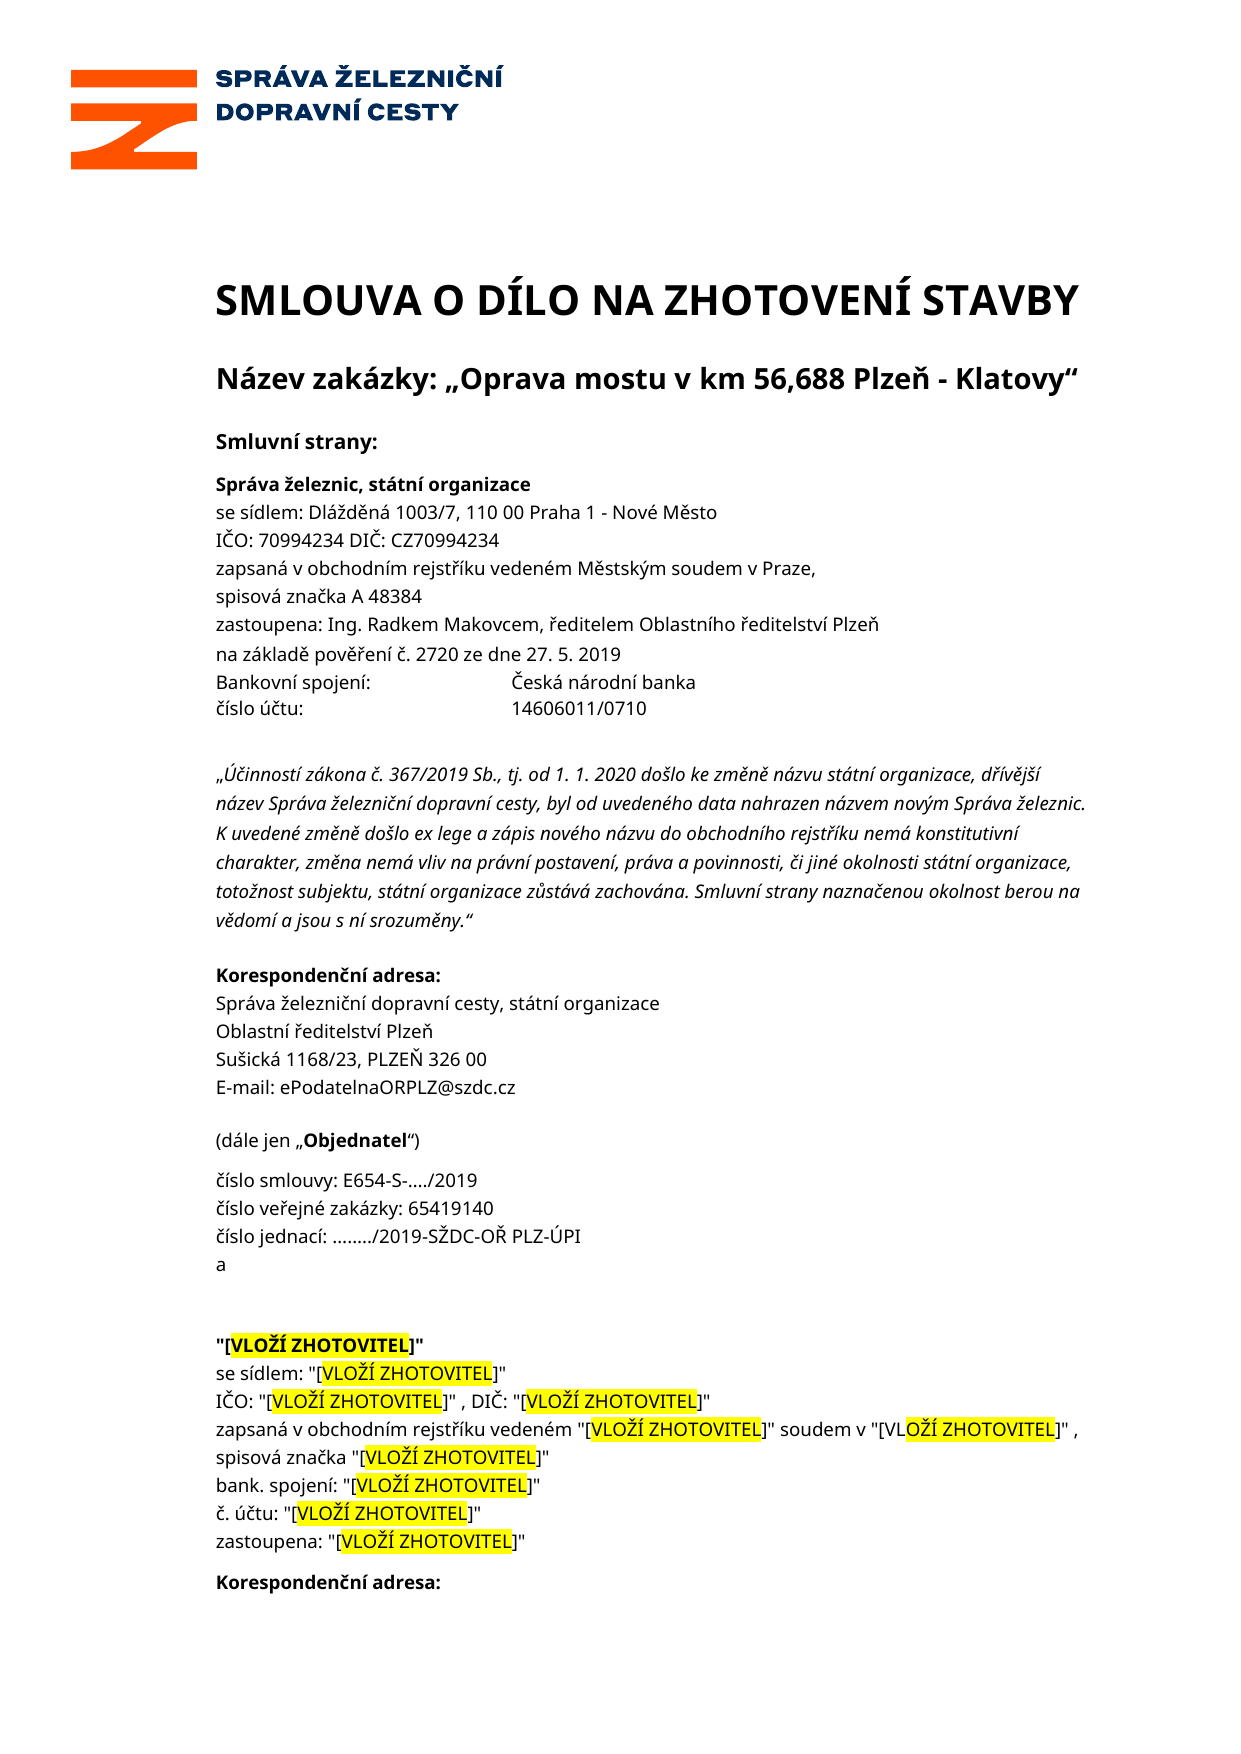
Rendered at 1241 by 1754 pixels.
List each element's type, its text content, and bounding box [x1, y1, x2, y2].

text zastoupena: "[VLOŽÍ ZHOTOVITEL]" [216, 1529, 341, 1554]
text Bankovní spojení: Česká národní banka [216, 670, 1093, 695]
text Oblastní ředitelství Plzeň [216, 1018, 1093, 1043]
text číslo jednací: ……../2019-SŽDC-OŘ PLZ-ÚPI [216, 1223, 1093, 1249]
text zastoupena: Ing. Radkem Makovcem, ředitelem Oblastního ředitelství Plzeň [216, 611, 1093, 637]
text zapsaná v obchodním rejstříku vedeném Městským soudem v Praze, [216, 555, 1093, 581]
text (dále jen „Objednatel“) [216, 1127, 1093, 1152]
text bank. spojení: "[VLOŽÍ ZHOTOVITEL]" [216, 1473, 356, 1498]
text se sídlem: "[VLOŽÍ ZHOTOVITEL]" [216, 1361, 322, 1386]
text "[VLOŽÍ ZHOTOVITEL]" [409, 1333, 1093, 1358]
text Smluvní strany: [216, 427, 1093, 456]
text spisová značka "[VLOŽÍ ZHOTOVITEL]" [216, 1445, 365, 1470]
text „Účinností zákona č. 367/2019 Sb., tj. od 1. 1. 2020 došlo ke změně názvu státní organizace, dřívější název Správa železniční dopravní cesty, byl od uvedeného data nahrazen názvem novým Správa železnic. K uvedené změně došlo ex lege a zápis nového názvu do obchodního rejstříku nemá konstitutivní charakter, změna nemá vliv na právní postavení, práva a povinnosti, či jiné okolnosti státní organizace, totožnost subjektu, státní organizace zůstává zachována. Smluvní strany naznačenou okolnost berou na vědomí a jsou s ní srozuměny.“ [216, 761, 1093, 933]
text Sušická 1168/23, PLZEŇ 326 00 [216, 1046, 1093, 1071]
text IČO: "[VLOŽÍ ZHOTOVITEL]" , DIČ: "[VLOŽÍ ZHOTOVITEL]" [697, 1389, 1093, 1414]
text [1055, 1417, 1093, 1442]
text číslo účtu: 14606011/0710 [216, 695, 1093, 721]
text spisová značka "[VLOŽÍ ZHOTOVITEL]" [536, 1445, 1093, 1470]
text se sídlem: Dlážděná 1003/7, 110 00 Praha 1 - Nové Město [216, 499, 1093, 524]
text SMLOUVA O DÍLO NA ZHOTOVENÍ STAVBY [216, 271, 1093, 328]
text Korespondenční adresa: [216, 1569, 1093, 1595]
text č. účtu: "[VLOŽÍ ZHOTOVITEL]" [216, 1501, 297, 1526]
text Správa železniční dopravní cesty, státní organizace [216, 990, 1093, 1015]
text číslo smlouvy: E654-S-…./2019 [216, 1167, 1093, 1193]
text bank. spojení: "[VLOŽÍ ZHOTOVITEL]" [527, 1473, 1093, 1498]
text E-mail: ePodatelnaORPLZ@szdc.cz [216, 1074, 1093, 1099]
text na základě pověření č. 2720 ze dne 27. 5. 2019 [216, 642, 1093, 667]
text spisová značka A 48384 [216, 583, 1093, 608]
text Správa železnic, státní organizace [216, 471, 1093, 496]
text číslo veřejné zakázky: 65419140 [216, 1196, 1093, 1221]
text Korespondenční adresa: [216, 962, 1093, 987]
text IČO: 70994234 DIČ: CZ70994234 [216, 527, 1093, 552]
text a [216, 1252, 1093, 1277]
text zapsaná v obchodním rejstříku vedeném "[VLOŽÍ ZHOTOVITEL]" soudem v "[VLOŽÍ ZHOTOVITEL]" , [216, 1417, 591, 1442]
text se sídlem: "[VLOŽÍ ZHOTOVITEL]" [492, 1361, 1093, 1386]
text č. účtu: "[VLOŽÍ ZHOTOVITEL]" [467, 1501, 1093, 1526]
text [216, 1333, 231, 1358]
text zastoupena: "[VLOŽÍ ZHOTOVITEL]" [512, 1529, 1093, 1554]
text Název zakázky: „Oprava mostu v km 56,688 Plzeň - Klatovy“ [216, 358, 1093, 398]
